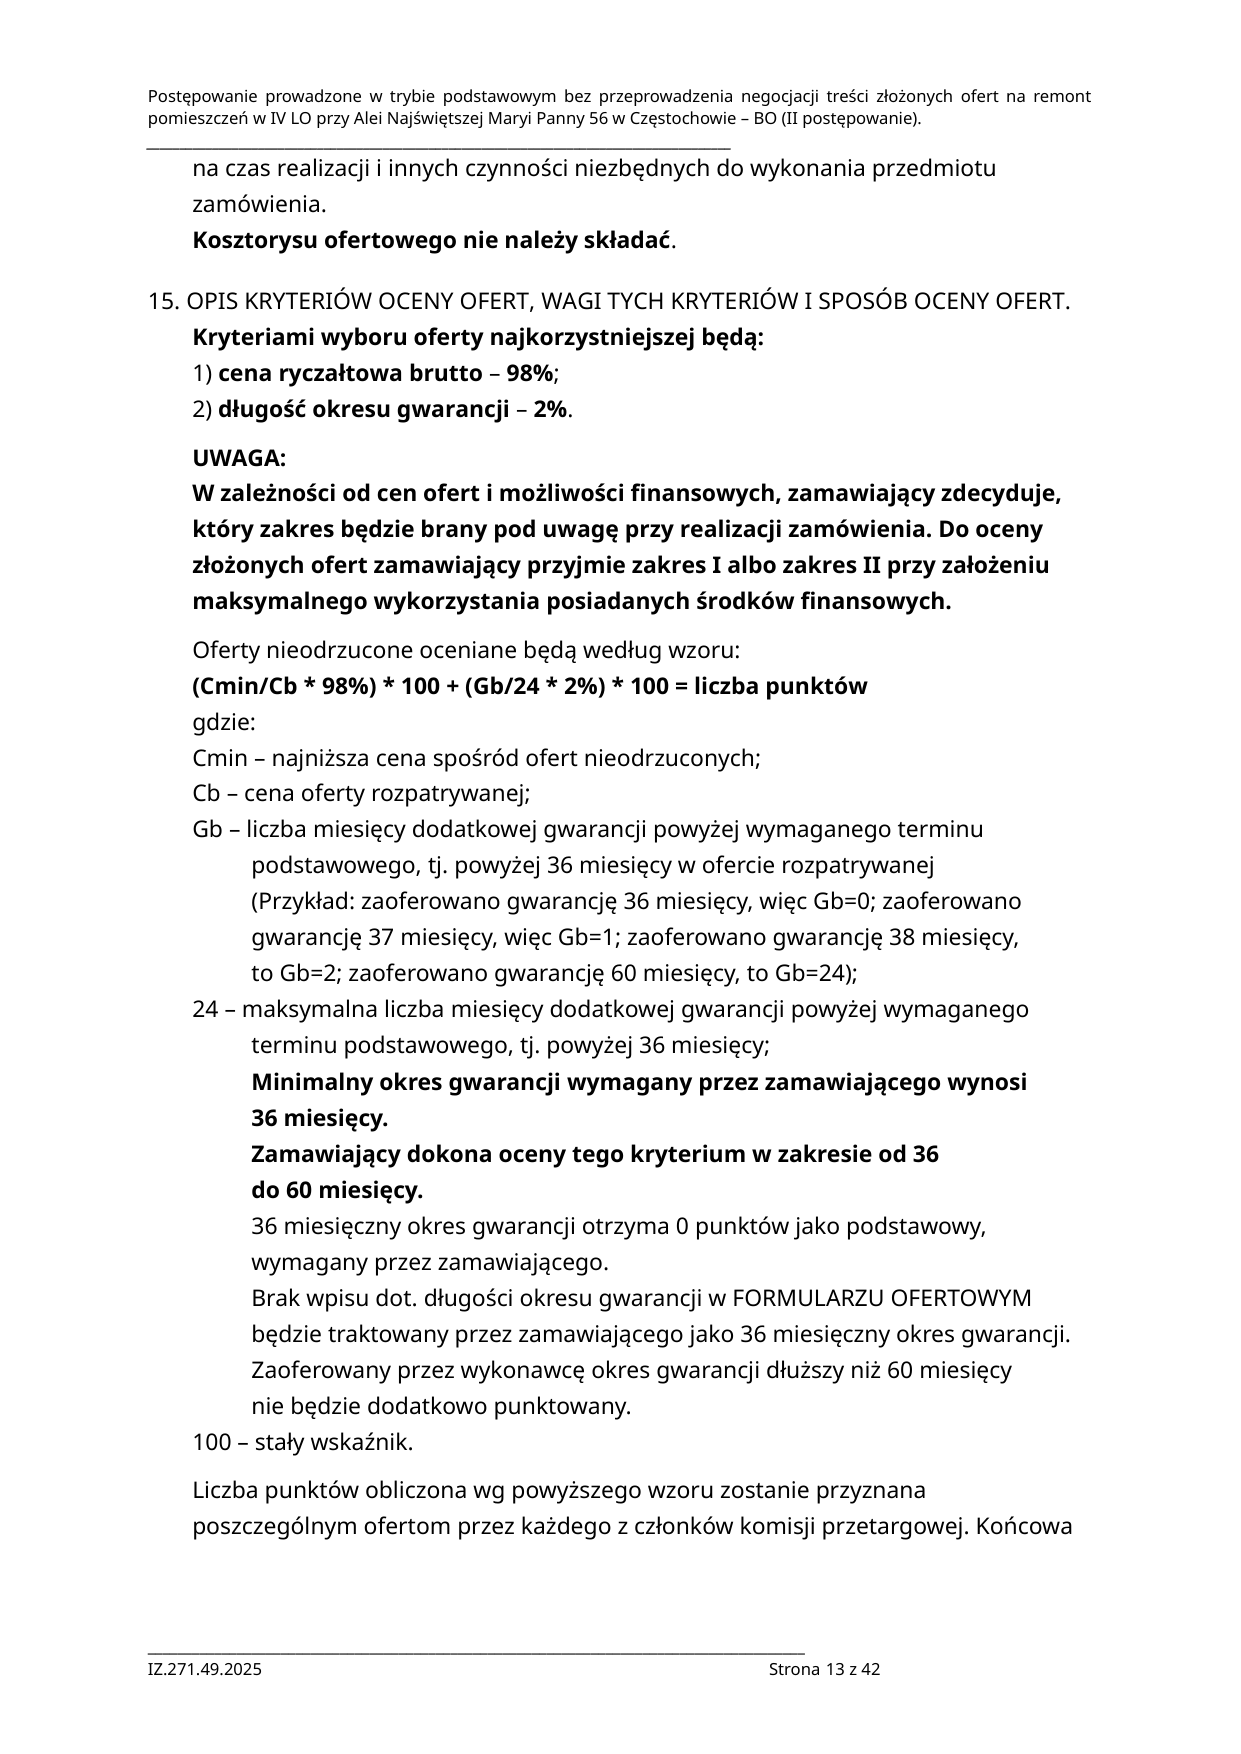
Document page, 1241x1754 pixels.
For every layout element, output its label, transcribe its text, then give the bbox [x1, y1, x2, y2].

text gdzie: [192, 706, 1092, 737]
text Cmin – najniższa cena spośród ofert nieodrzuconych; [192, 741, 1092, 773]
text Zaoferowany przez wykonawcę okres gwarancji dłuższy niż 60 miesięcy nie będzie dodatkowo punktowany. [251, 1354, 1092, 1421]
text 24 – maksymalna liczba miesięcy dodatkowej gwarancji powyżej wymaganego terminu podstawowego, tj. powyżej 36 miesięcy; [192, 993, 1092, 1060]
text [192, 1474, 1092, 1541]
text Kryteriami wyboru oferty najkorzystniejszej będą: [192, 321, 1092, 352]
text Gb – liczba miesięcy dodatkowej gwarancji powyżej wymaganego terminu podstawowego, tj. powyżej 36 miesięcy w ofercie rozpatrywanej [192, 813, 1092, 881]
text 2) długość okresu gwarancji – 2%. [192, 393, 1092, 424]
text Zamawiający dokona oceny tego kryterium w zakresie od 36 do 60 miesięcy. [251, 1138, 1092, 1205]
text Oferty nieodrzucone oceniane będą według wzoru: [192, 634, 1092, 665]
text Brak wpisu dot. długości okresu gwarancji w FORMULARZU OFERTOWYM będzie traktowany przez zamawiającego jako 36 miesięczny okres gwarancji. [251, 1282, 1092, 1349]
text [192, 152, 1092, 219]
text 36 miesięczny okres gwarancji otrzyma 0 punktów jako podstawowy, wymagany przez zamawiającego. [251, 1210, 1092, 1277]
text Kosztorysu ofertowego nie należy składać. [192, 224, 1092, 256]
text Minimalny okres gwarancji wymagany przez zamawiającego wynosi 36 miesięcy. [251, 1066, 1092, 1133]
text 1) cena ryczałtowa brutto – 98%; [192, 357, 1092, 388]
text 100 – stały wskaźnik. [192, 1426, 1092, 1457]
text (Przykład: zaoferowano gwarancję 36 miesięcy, więc Gb=0; zaoferowano gwarancję 37 miesięcy, więc Gb=1; zaoferowano gwarancję 38 miesięcy, to Gb=2; zaoferowano gwarancję 60 miesięcy, to Gb=24); [251, 885, 1092, 988]
text 15. OPIS KRYTERIÓW OCENY OFERT, WAGI TYCH KRYTERIÓW I SPOSÓB OCENY OFERT. [148, 285, 1092, 316]
text W zależności od cen ofert i możliwości finansowych, zamawiający zdecyduje, który zakres będzie brany pod uwagę przy realizacji zamówienia. Do oceny złożonych ofert zamawiający przyjmie zakres I albo zakres II przy założeniu maksymalnego wykorzystania posiadanych środków finansowych. [192, 477, 1092, 616]
text Cb – cena oferty rozpatrywanej; [192, 777, 1092, 809]
text UWAGA: [192, 441, 1092, 473]
text (Cmin/Cb * 98%) * 100 + (Gb/24 * 2%) * 100 = liczba punktów [192, 669, 1092, 701]
